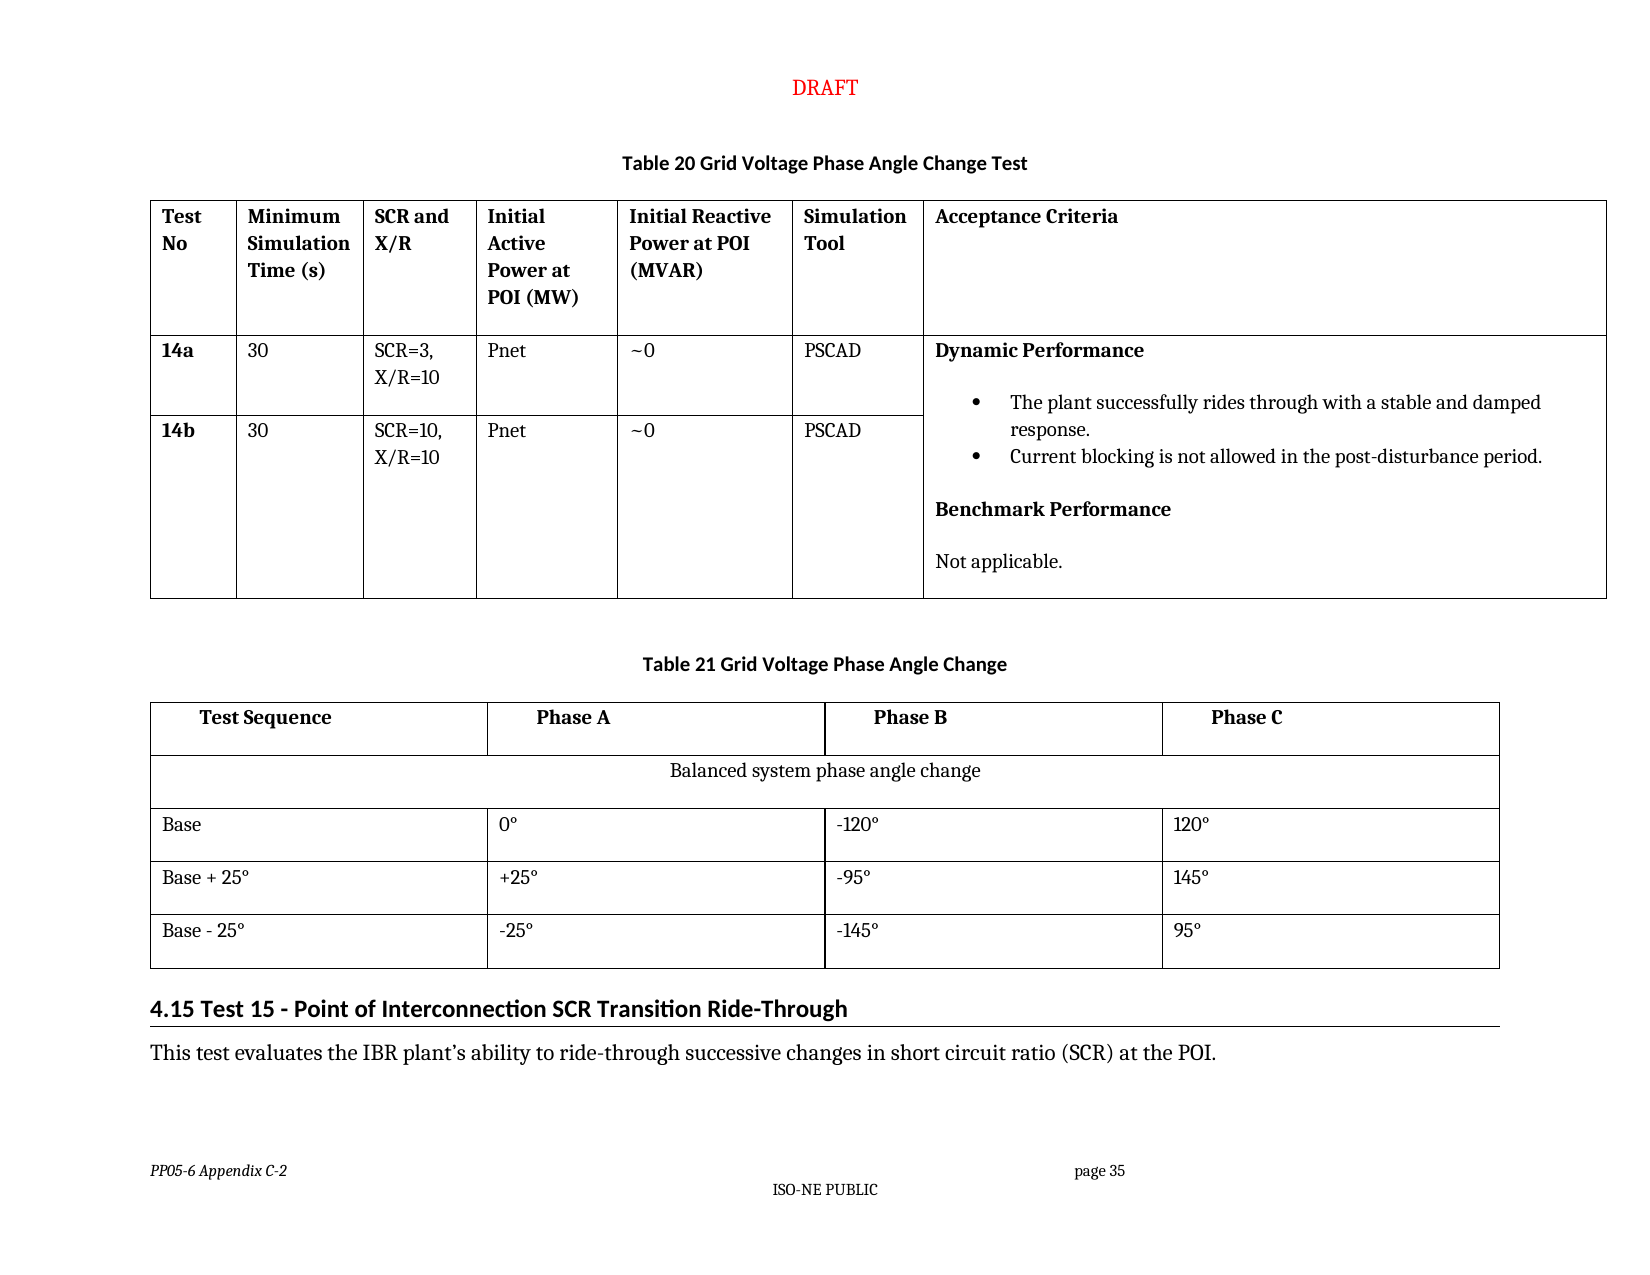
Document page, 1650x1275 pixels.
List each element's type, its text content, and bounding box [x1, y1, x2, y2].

table_header Acceptance Criteria [924, 201, 1606, 335]
table_header Initial Reactive Power at POI (MVAR) [618, 201, 792, 335]
table_cell -120° [826, 809, 1162, 861]
table_cell Base + 25° [151, 862, 487, 914]
table_header Minimum Simulation Time (s) [237, 201, 363, 335]
table_header Initial Active Power at POI (MW) [477, 201, 617, 335]
table_cell 14b [151, 416, 236, 598]
text Table 20 Grid Voltage Phase Angle Change Test [150, 150, 1500, 175]
table_header Test Sequence [151, 703, 487, 755]
table_cell Pnet [477, 416, 617, 598]
table_header Test No [151, 201, 236, 335]
table_cell +25° [488, 862, 824, 914]
table_cell 30 [237, 336, 363, 415]
table_header Phase B [826, 703, 1162, 755]
table_header Phase C [1163, 703, 1499, 755]
table_header SCR and X/R [364, 201, 476, 335]
table_cell -145° [826, 915, 1162, 967]
table_cell PSCAD [793, 336, 923, 415]
table_cell Dynamic Performance The plant successfully rides through with a stable and damped response. Current blocking is not allowed in the post-disturbance period. Benchmark Performance Not applicable. [924, 336, 1606, 598]
table_cell ~0 [618, 336, 792, 415]
table_cell Pnet [477, 336, 617, 415]
table_cell Balanced system phase angle change [151, 756, 1499, 808]
table_cell -95° [826, 862, 1162, 914]
text Table 21 Grid Voltage Phase Angle Change [150, 651, 1500, 677]
table_cell PSCAD [793, 416, 923, 598]
table_cell SCR=3, X/R=10 [364, 336, 476, 415]
text This test evaluates the IBR plant’s ability to ride-through successive changes in short circuit ratio (SCR) at the POI. [150, 1039, 1500, 1066]
table_header Phase A [488, 703, 824, 755]
table_cell 30 [237, 416, 363, 598]
table_cell SCR=10, X/R=10 [364, 416, 476, 598]
table_cell Base - 25° [151, 915, 487, 967]
table_cell 14a [151, 336, 236, 415]
table_cell 95° [1163, 915, 1499, 967]
table_cell Base [151, 809, 487, 861]
table_cell -25° [488, 915, 824, 967]
table_cell ~0 [618, 416, 792, 598]
table_cell 0° [488, 809, 824, 861]
table_header Simulation Tool [793, 201, 923, 335]
subtitle Test 15 - Point of Interconnection SCR Transition Ride-Through [150, 993, 1500, 1026]
table_cell 120° [1163, 809, 1499, 861]
table_cell 145° [1163, 862, 1499, 914]
